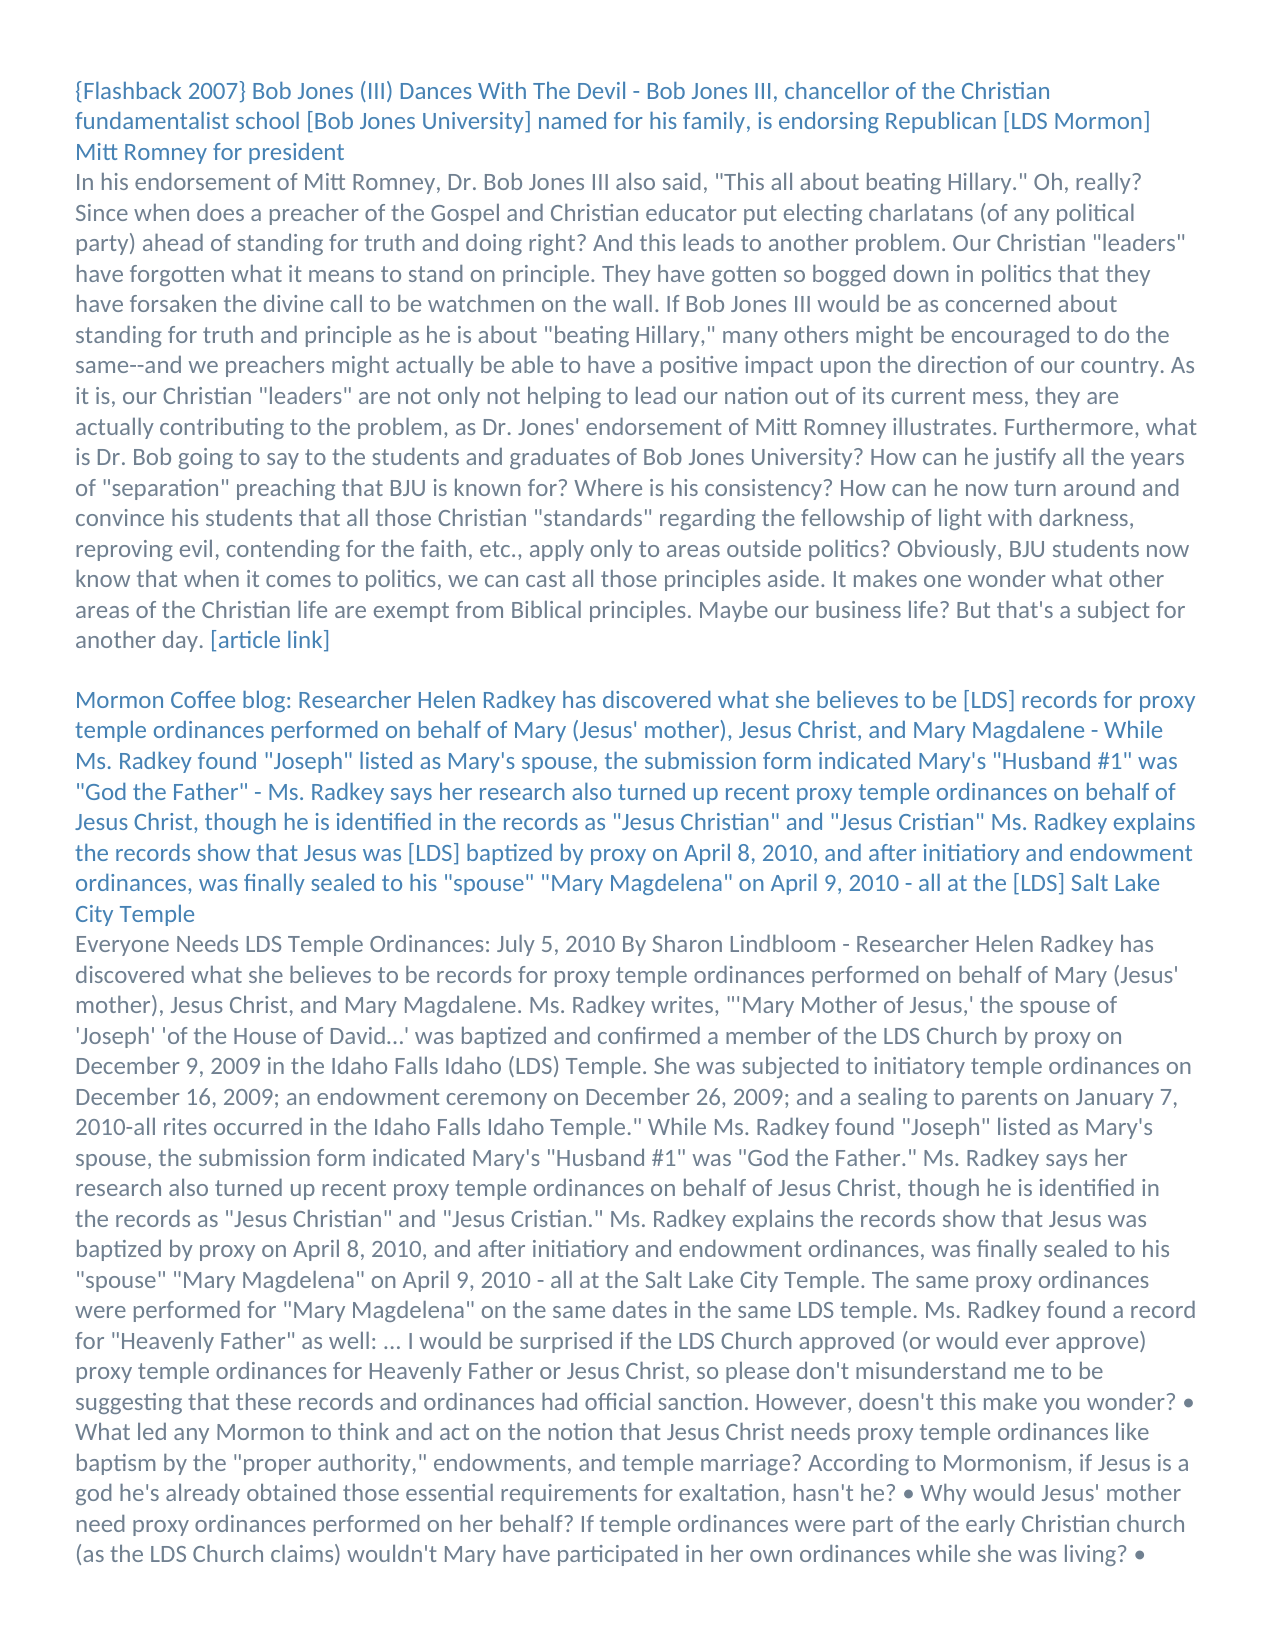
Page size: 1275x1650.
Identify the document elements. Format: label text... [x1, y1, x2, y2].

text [75, 684, 1200, 1569]
text {Flashback 2007} Bob Jones (III) Dances With The Devil - Bob Jones III, chancellor of the Christian fundamentalist school [Bob Jones University] named for his family, is endorsing Republican [LDS Mormon] Mitt Romney for president In his endorsement of Mitt Romney, Dr. Bob Jones III also said, "This all about beating Hillary." Oh, really? Since when does a preacher of the Gospel and Christian educator put electing charlatans (of any political party) ahead of standing for truth and doing right? And this leads to another problem. Our Christian "leaders" have forgotten what it means to stand on principle. They have gotten so bogged down in politics that they have forsaken the divine call to be watchmen on the wall. If Bob Jones III would be as concerned about standing for truth and principle as he is about "beating Hillary," many others might be encouraged to do the same--and we preachers might actually be able to have a positive impact upon the direction of our country. As it is, our Christian "leaders" are not only not helping to lead our nation out of its current mess, they are actually contributing to the problem, as Dr. Jones' endorsement of Mitt Romney illustrates. Furthermore, what is Dr. Bob going to say to the students and graduates of Bob Jones University? How can he justify all the years of "separation" preaching that BJU is known for? Where is his consistency? How can he now turn around and convince his students that all those Christian "standards" regarding the fellowship of light with darkness, reproving evil, contending for the faith, etc., apply only to areas outside politics? Obviously, BJU students now know that when it comes to politics, we can cast all those principles aside. It makes one wonder what other areas of the Christian life are exempt from Biblical principles. Maybe our business life? But that's a subject for another day. [article link] [75, 75, 1200, 655]
